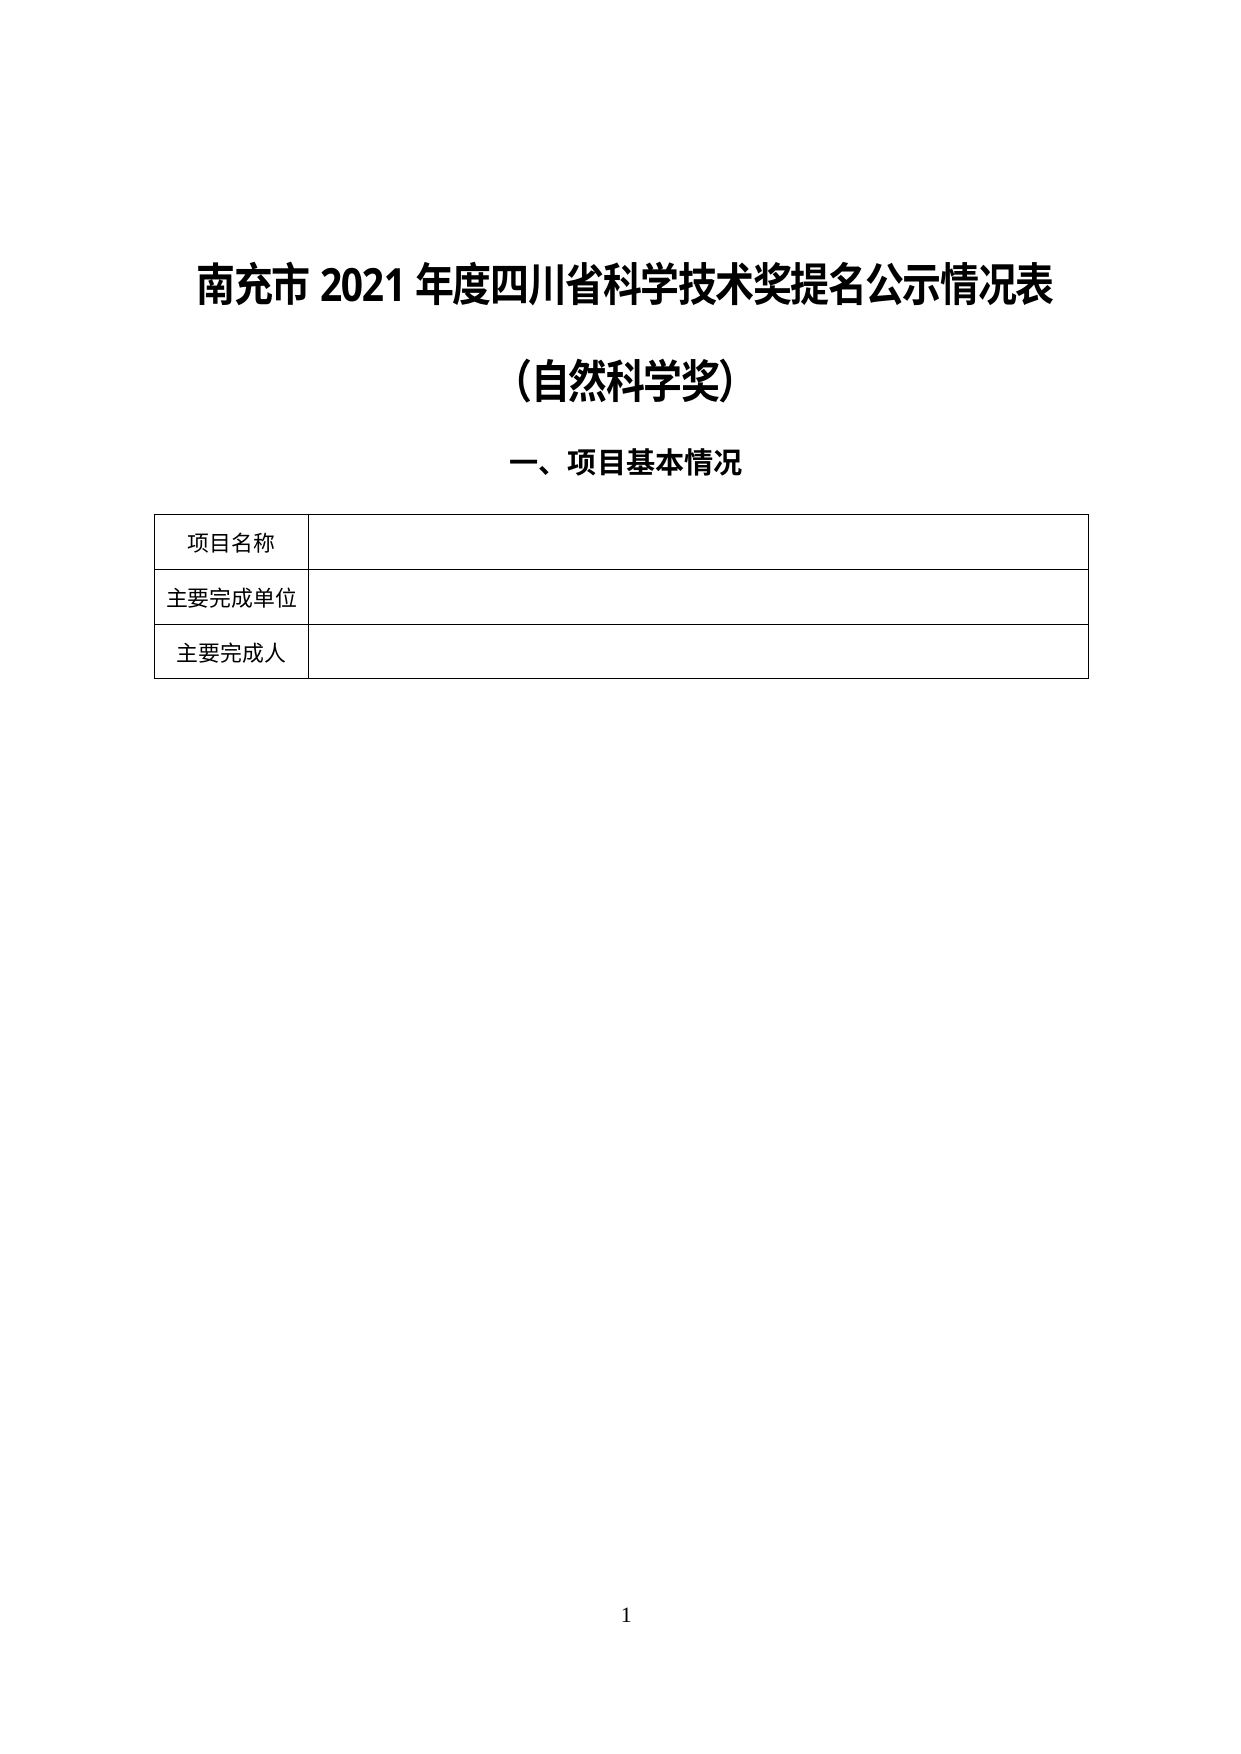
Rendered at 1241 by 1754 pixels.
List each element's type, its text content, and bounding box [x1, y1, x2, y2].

table_cell 主要完成单位 [155, 570, 308, 623]
text 南充市2021年度四川省科学技术奖提名公示情况表 [165, 233, 1087, 330]
table_cell [309, 625, 1088, 678]
text （自然科学奖） [165, 330, 1087, 428]
table_header [309, 515, 1088, 569]
table_cell 主要完成人 [155, 625, 308, 678]
table_cell [309, 570, 1088, 623]
table_header 项目名称 [155, 515, 308, 569]
text 一、项目基本情况 [165, 428, 1087, 493]
